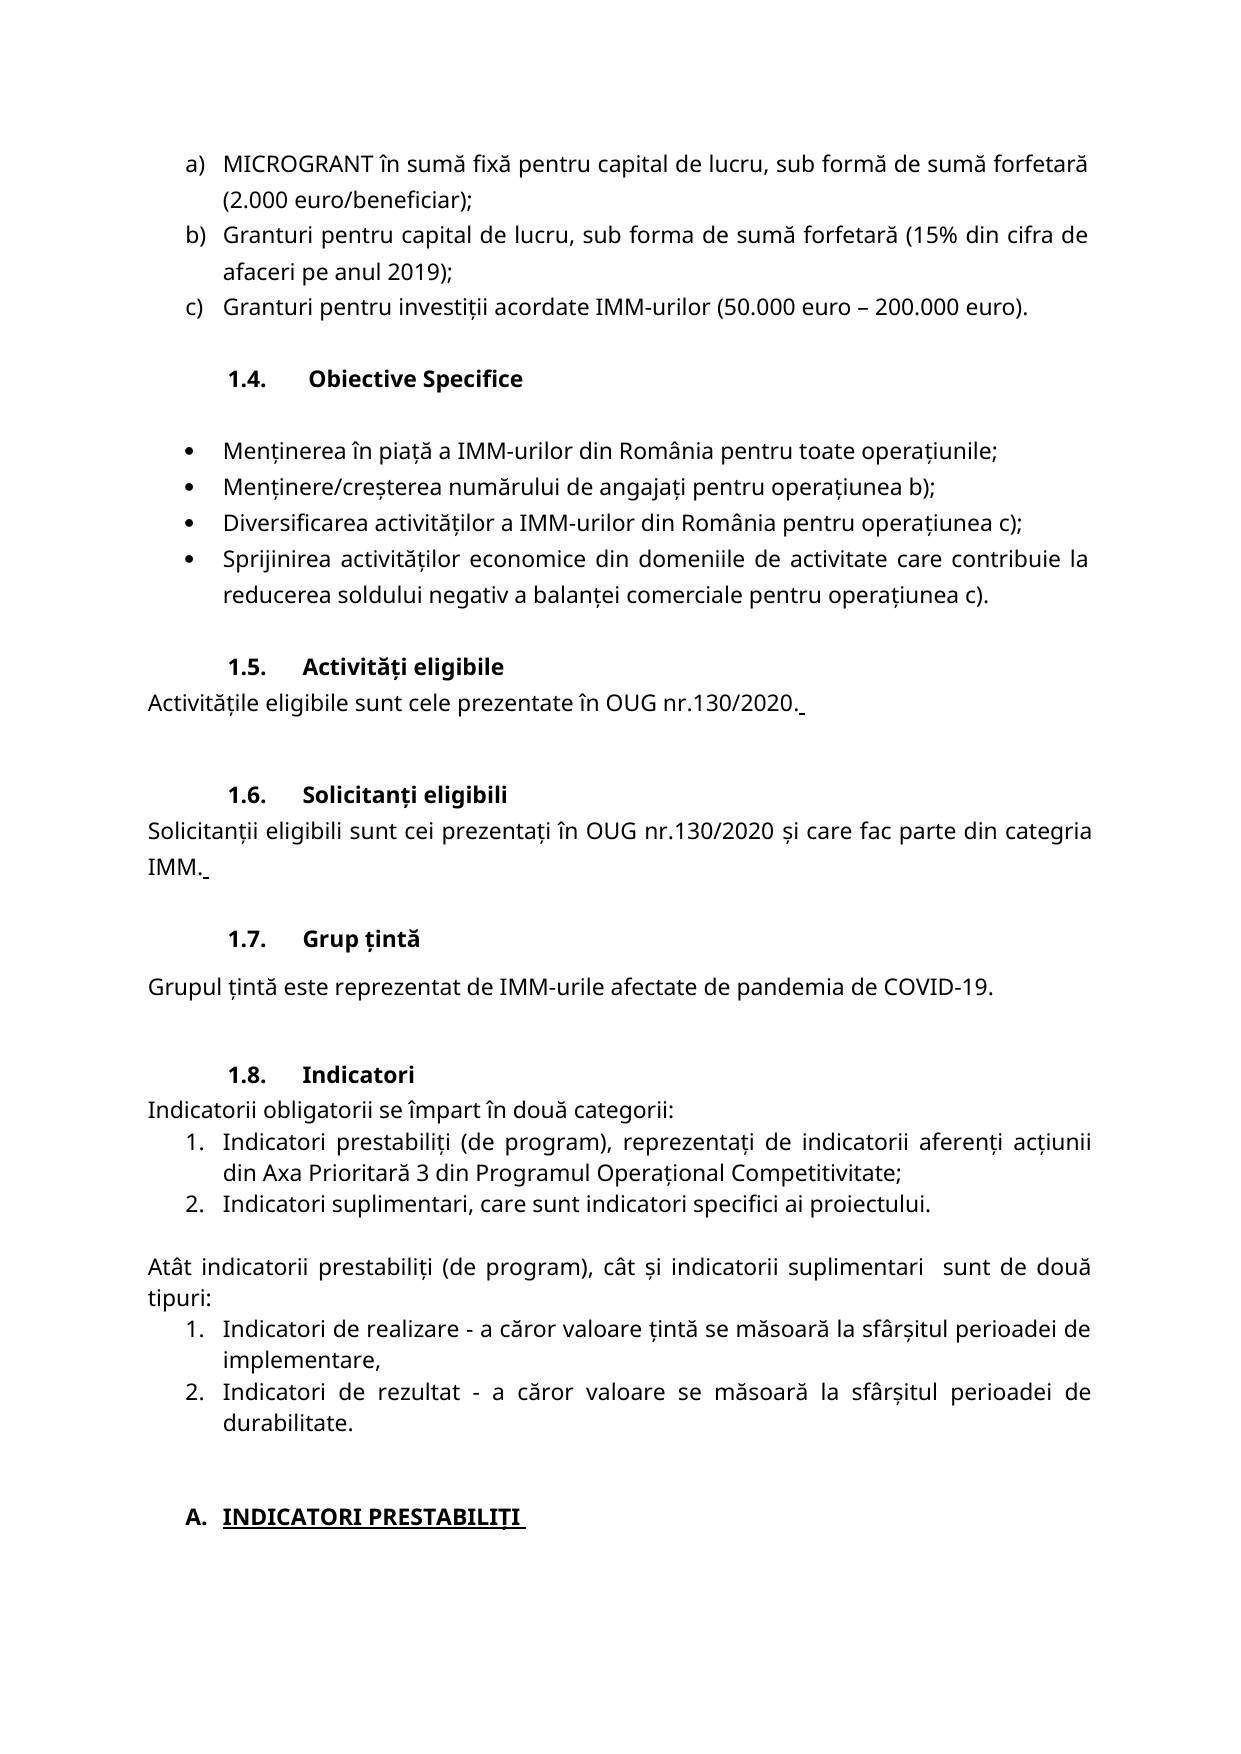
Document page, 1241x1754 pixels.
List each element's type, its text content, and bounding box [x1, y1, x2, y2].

list Grup țintă [227, 923, 1093, 954]
list Atât indicatorii prestabiliţi (de program), cât și indicatorii suplimentari sunt de două tipuri: [148, 1251, 1093, 1313]
list Menținerea în piață a IMM-urilor din România pentru toate operaţiunile; [185, 435, 1090, 466]
list Granturi pentru capital de lucru, sub forma de sumă forfetară (15% din cifra de afaceri pe anul 2019); [185, 219, 1090, 287]
list INDICATORI PRESTABILIŢI [185, 1501, 1093, 1532]
text Indicatorii obligatorii se împart în două categorii: [148, 1094, 1093, 1126]
list Sprijinirea activităților economice din domeniile de activitate care contribuie la reducerea soldului negativ a balanței comerciale pentru operaţiunea c). [185, 543, 1090, 610]
list Menținere/creșterea numărului de angajați pentru operaţiunea b); [185, 471, 1090, 502]
list Diversificarea activităților a IMM-urilor din România pentru operaţiunea c); [185, 507, 1090, 538]
list Indicatori suplimentari, care sunt indicatori specifici ai proiectului. [185, 1188, 1093, 1219]
list MICROGRANT în sumă fixă pentru capital de lucru, sub formă de sumă forfetară (2.000 euro/beneficiar); [185, 148, 1090, 215]
text Activitățile eligibile sunt cele prezentate în OUG nr.130/2020. [148, 687, 1093, 718]
list Solicitanți eligibili [227, 779, 1093, 810]
list Indicatori de realizare - a căror valoare țintă se măsoară la sfârșitul perioadei de implementare, [185, 1313, 1093, 1376]
list Obiective Specifice [227, 363, 1093, 394]
text Grupul țintă este reprezentat de IMM-urile afectate de pandemia de COVID-19. [148, 971, 1093, 1002]
list Activități eligibile [227, 651, 1093, 682]
list Indicatori [227, 1058, 1093, 1090]
list Granturi pentru investiții acordate IMM-urilor (50.000 euro – 200.000 euro). [185, 291, 1090, 323]
list Indicatori prestabiliţi (de program), reprezentați de indicatorii aferenți acțiunii din Axa Prioritară 3 din Programul Operaţional Competitivitate; [185, 1126, 1093, 1188]
list Indicatori de rezultat - a căror valoare se măsoară la sfârșitul perioadei de durabilitate. [185, 1376, 1093, 1438]
text Solicitanții eligibili sunt cei prezentați în OUG nr.130/2020 şi care fac parte din categria IMM. [148, 815, 1093, 882]
